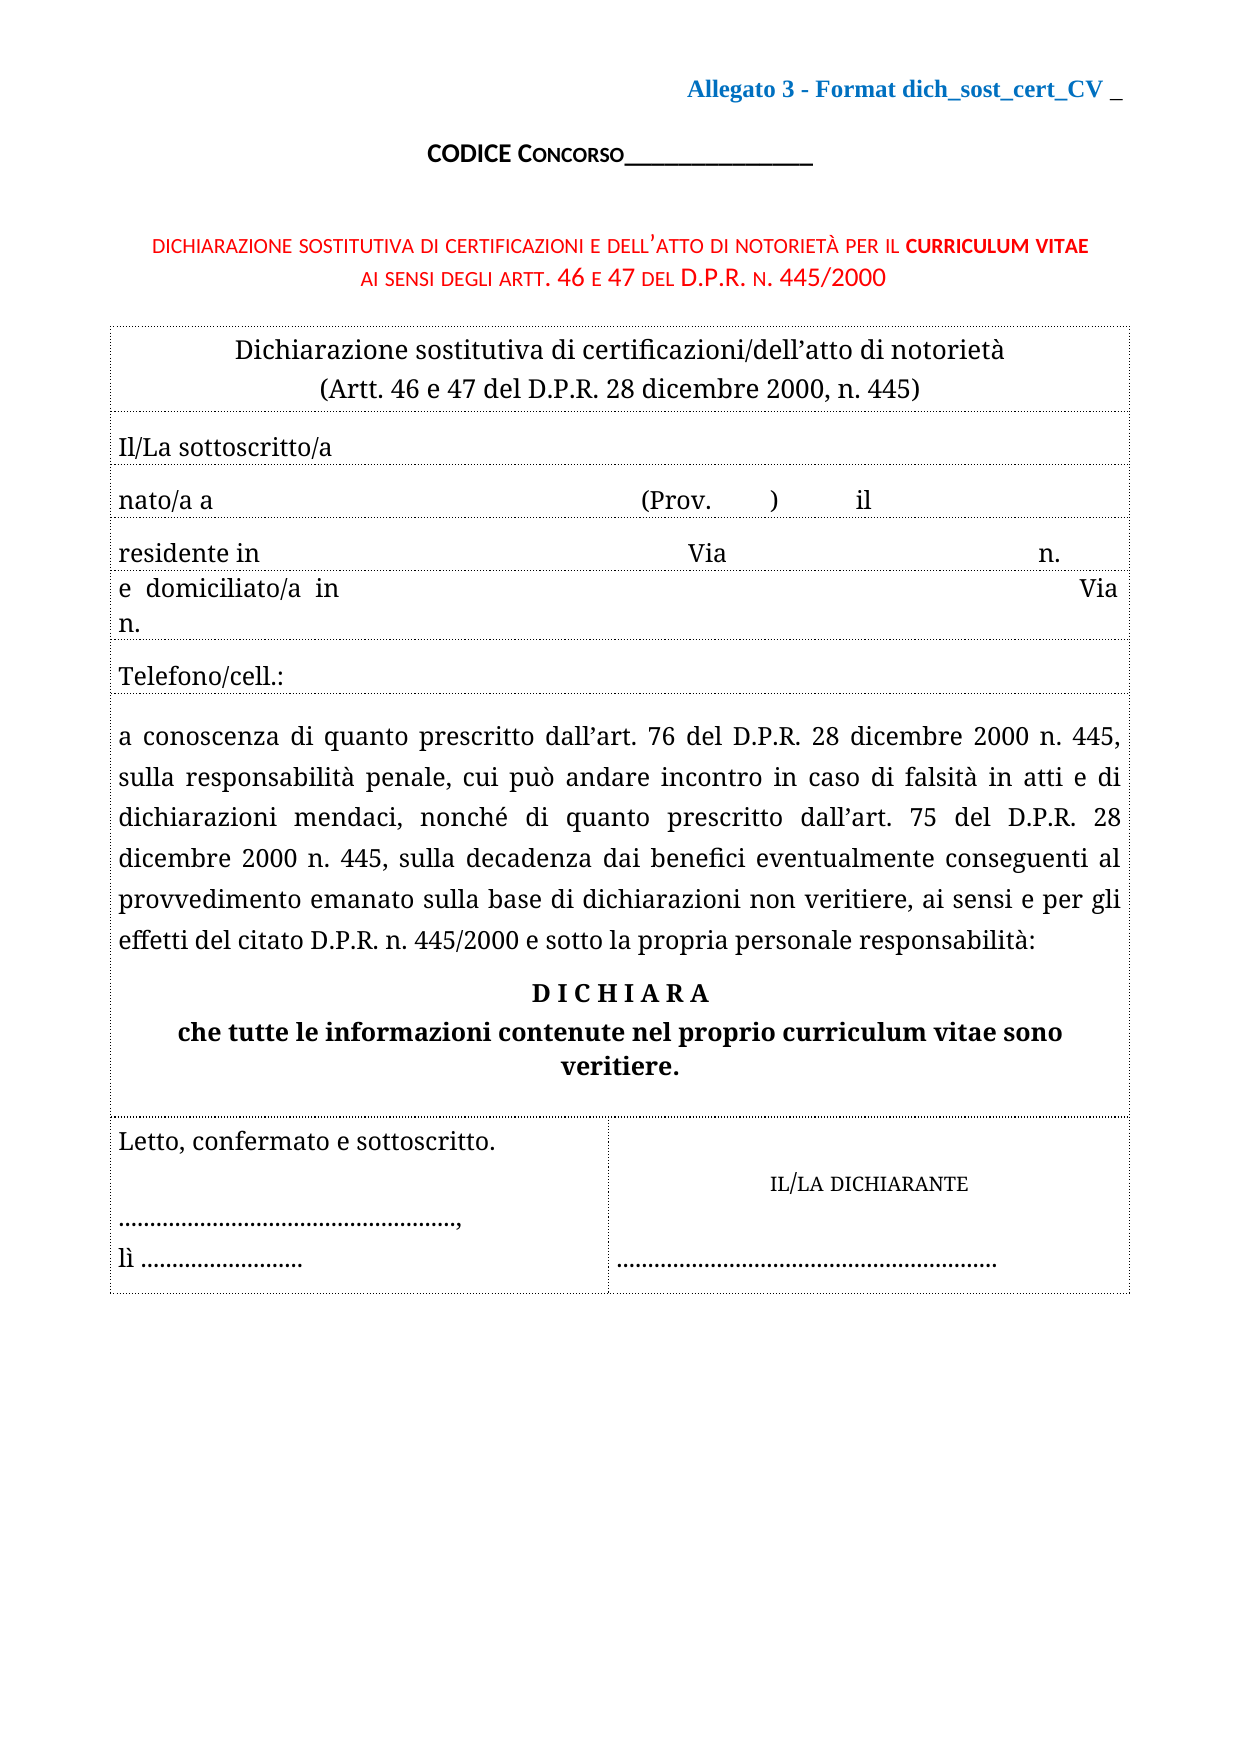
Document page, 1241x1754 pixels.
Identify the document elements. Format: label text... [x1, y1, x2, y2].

table_cell nato/a a (Prov. ) il [111, 464, 1129, 517]
text CODICE Concorso______________ [118, 136, 1122, 169]
table_cell Il/La sottoscritto/a [111, 411, 1129, 464]
table_cell a conoscenza di quanto prescritto dall’art. 76 del D.P.R. 28 dicembre 2000 n. 445, sulla responsabilità penale, cui può andare incontro in caso di falsità in atti e di dichiarazioni mendaci, nonché di quanto prescritto dall’art. 75 del D.P.R. 28 dicembre 2000 n. 445, sulla decadenza dai benefici eventualmente conseguenti al provvedimento emanato sulla base di dichiarazioni non veritiere, ai sensi e per gli effetti del citato D.P.R. n. 445/2000 e sotto la propria personale responsabilità: D I C H I A R A che tutte le informazioni contenute nel proprio curriculum vitae sono veritiere. [111, 693, 1129, 1116]
table_cell e domiciliato/a in Via n. [111, 570, 1129, 639]
text dichiarazione sostitutiva di certificazioni e dell’atto di notorietà per il curriculum vitae [118, 227, 1122, 260]
table_cell Letto, confermato e sottoscritto. ......................................................, lì .......................... [111, 1116, 609, 1293]
table_cell il/la dichiarante ............................................................. [609, 1116, 1129, 1293]
table_cell Telefono/cell.: [111, 639, 1129, 692]
table_cell residente in Via n. [111, 517, 1129, 570]
text ai sensi degli artt. 46 e 47 del D.P.R. n. 445/2000 [118, 260, 1122, 293]
table_header Dichiarazione sostitutiva di certificazioni/dell’atto di notorietà (Artt. 46 e 47 del D.P.R. 28 dicembre 2000, n. 445) [111, 326, 1129, 411]
